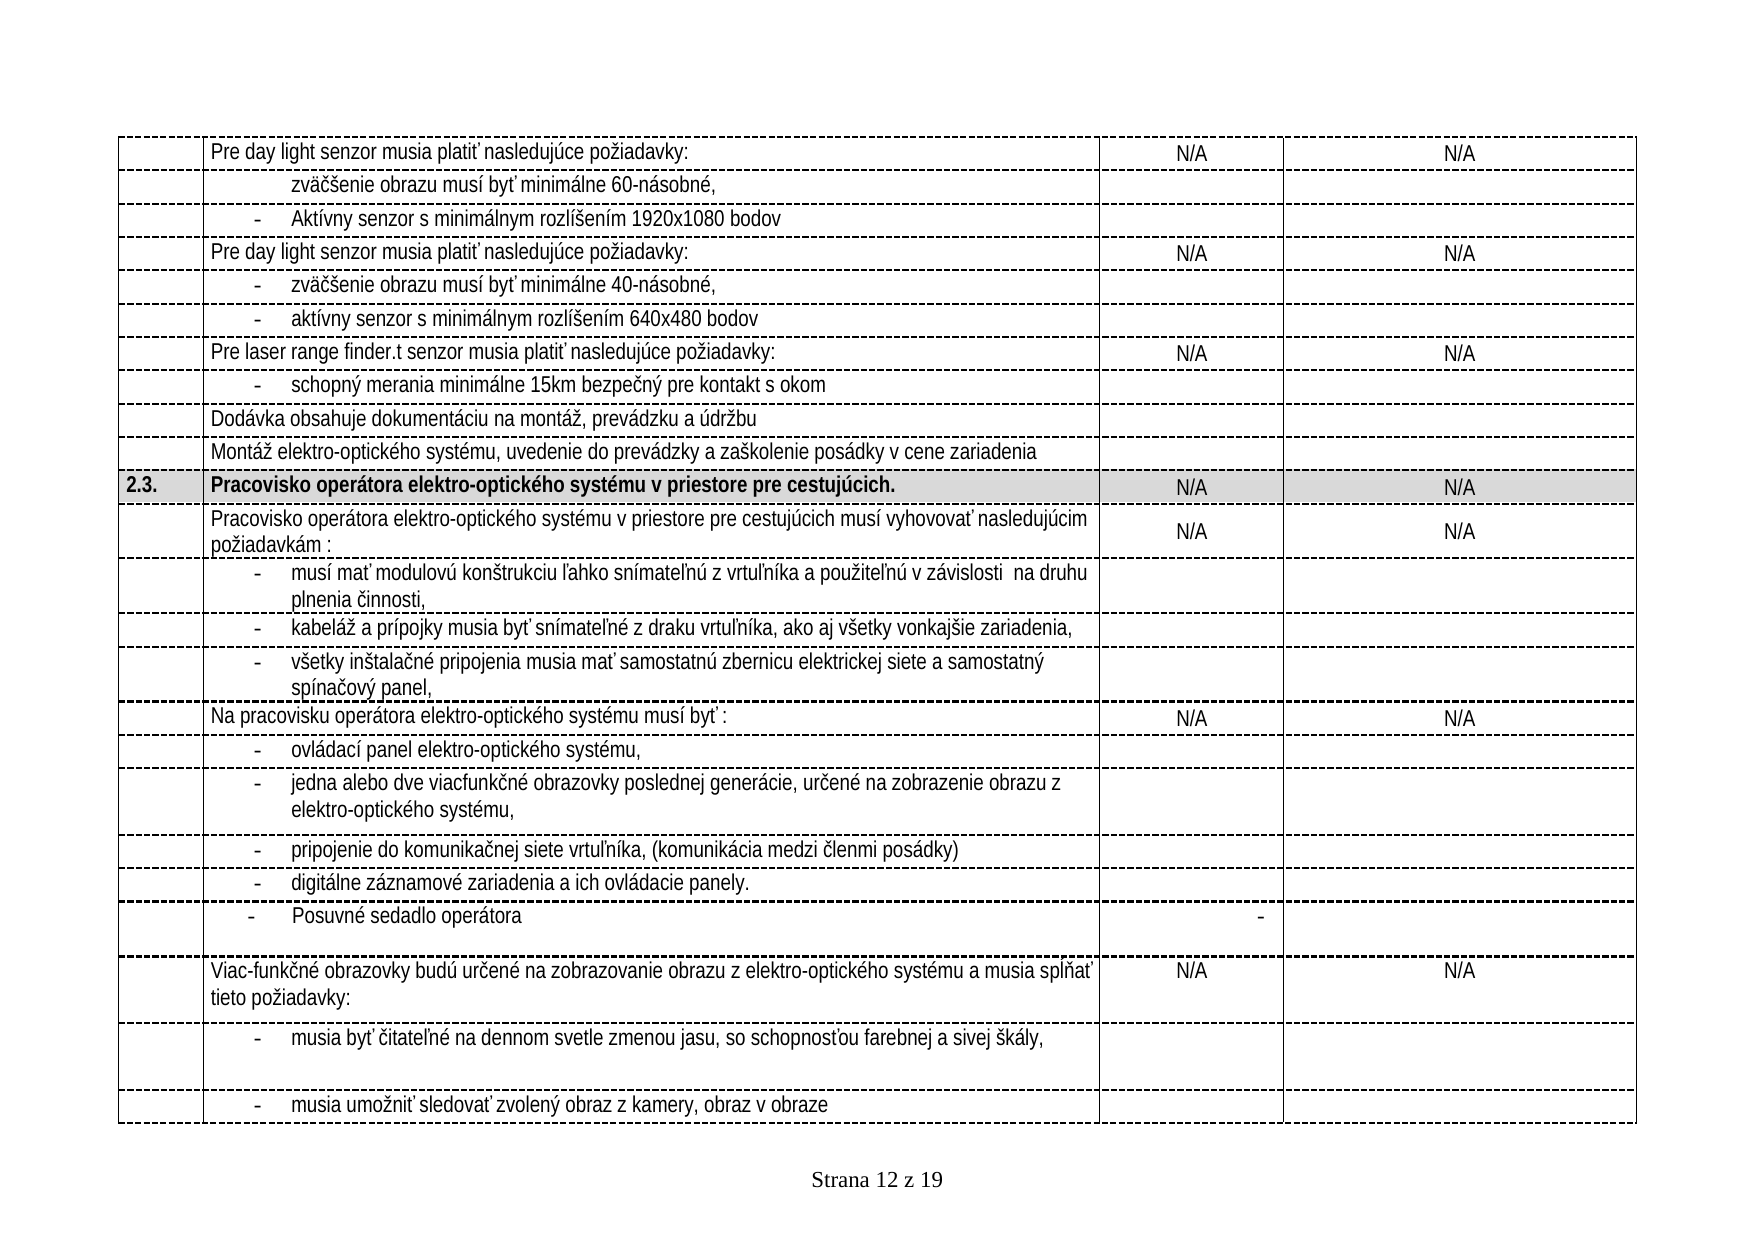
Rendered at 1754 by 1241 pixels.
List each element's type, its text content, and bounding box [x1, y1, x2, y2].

table_cell [1284, 767, 1636, 834]
table_cell N/A [1284, 236, 1636, 269]
table_cell [1100, 557, 1283, 612]
table_cell [1100, 646, 1283, 700]
table_cell [119, 169, 203, 202]
table_cell [1284, 269, 1636, 302]
table_cell [119, 236, 203, 269]
table_cell Montáž elektro-optického systému, uvedenie do prevádzky a zaškolenie posádky v cene zariadenia [204, 436, 1099, 469]
table_cell [1284, 403, 1636, 436]
table_cell [1100, 612, 1283, 646]
table_cell N/A [1284, 336, 1636, 369]
table_cell [1284, 646, 1636, 700]
table_cell kabeláž a prípojky musia byť snímateľné z draku vrtuľníka, ako aj všetky vonkajšie zariadenia, [204, 612, 1099, 646]
table_cell [119, 336, 203, 369]
table_cell N/A [1100, 469, 1283, 502]
table_cell N/A [1100, 955, 1283, 1022]
table_cell musia byť čitateľné na dennom svetle zmenou jasu, so schopnosťou farebnej a sivej škály, [204, 1022, 1099, 1089]
table_cell [1100, 169, 1283, 202]
table_cell N/A [1100, 136, 1283, 169]
table_cell Pre day light senzor musia platiť nasledujúce požiadavky: [204, 136, 1099, 169]
table_cell [1100, 1089, 1283, 1122]
table_cell [1284, 303, 1636, 336]
table_cell [1100, 303, 1283, 336]
table_cell ovládací panel elektro-optického systému, [204, 734, 1099, 767]
table_cell [119, 955, 203, 1022]
table_cell [119, 269, 203, 302]
table_cell Posuvné sedadlo operátora [204, 900, 1099, 955]
table_cell [1284, 900, 1636, 955]
table_cell [119, 646, 203, 700]
table_cell jedna alebo dve viacfunkčné obrazovky poslednej generácie, určené na zobrazenie obrazu z elektro-optického systému, [204, 767, 1099, 834]
table_cell 2.3. [119, 469, 203, 502]
table_cell [1284, 1089, 1636, 1122]
table_cell musí mať modulovú konštrukciu ľahko snímateľnú z vrtuľníka a použiteľnú v závislosti na druhu plnenia činnosti, [204, 557, 1099, 612]
table_cell [1284, 203, 1636, 236]
table_cell Viac-funkčné obrazovky budú určené na zobrazovanie obrazu z elektro-optického systému a musia spĺňať tieto požiadavky: [204, 955, 1099, 1022]
table_cell N/A [1284, 503, 1636, 557]
table_cell [119, 1089, 203, 1122]
table_cell všetky inštalačné pripojenia musia mať samostatnú zbernicu elektrickej siete a samostatný spínačový panel, [204, 646, 1099, 700]
table_cell [119, 700, 203, 734]
table_cell [119, 136, 203, 169]
table_cell N/A [1100, 336, 1283, 369]
table_cell schopný merania minimálne 15km bezpečný pre kontakt s okom [204, 369, 1099, 402]
table_cell [119, 557, 203, 612]
table_cell [1284, 867, 1636, 900]
table_cell [1100, 436, 1283, 469]
table_cell N/A [1284, 469, 1636, 502]
table_cell [119, 867, 203, 900]
table_cell [1100, 269, 1283, 302]
table_cell [119, 734, 203, 767]
table_cell [1100, 403, 1283, 436]
table_cell [1100, 734, 1283, 767]
table_cell pripojenie do komunikačnej siete vrtuľníka, (komunikácia medzi členmi posádky) [204, 834, 1099, 867]
table_cell N/A [1284, 136, 1636, 169]
table_cell [119, 203, 203, 236]
table_cell [1100, 900, 1283, 955]
table_cell Pre day light senzor musia platiť nasledujúce požiadavky: [204, 236, 1099, 269]
table_cell [1100, 867, 1283, 900]
table_cell [1284, 1022, 1636, 1089]
table_cell [1284, 436, 1636, 469]
table_cell [119, 767, 203, 834]
table_cell [1100, 834, 1283, 867]
table_cell [119, 834, 203, 867]
table_cell musia umožniť sledovať zvolený obraz z kamery, obraz v obraze [204, 1089, 1099, 1122]
table_cell Aktívny senzor s minimálnym rozlíšením 1920x1080 bodov [204, 203, 1099, 236]
table_cell [119, 1022, 203, 1089]
table_cell [1100, 203, 1283, 236]
table_cell [1284, 369, 1636, 402]
table_cell [1284, 734, 1636, 767]
table_cell [119, 612, 203, 646]
table_cell [1284, 169, 1636, 202]
table_cell [119, 403, 203, 436]
table_cell N/A [1100, 236, 1283, 269]
table_cell Pracovisko operátora elektro-optického systému v priestore pre cestujúcich musí vyhovovať nasledujúcim požiadavkám : [204, 503, 1099, 557]
table_cell [119, 369, 203, 402]
table_cell Pracovisko operátora elektro-optického systému v priestore pre cestujúcich. [204, 469, 1099, 502]
table_cell digitálne záznamové zariadenia a ich ovládacie panely. [204, 867, 1099, 900]
table_cell zväčšenie obrazu musí byť minimálne 40-násobné, [204, 269, 1099, 302]
table_cell [1100, 1022, 1283, 1089]
table_cell [119, 900, 203, 955]
table_cell Pre laser range finder.t senzor musia platiť nasledujúce požiadavky: [204, 336, 1099, 369]
table_cell N/A [1284, 955, 1636, 1022]
table_cell [119, 503, 203, 557]
table_cell [1284, 557, 1636, 612]
table_cell N/A [1100, 700, 1283, 734]
table_cell N/A [1100, 503, 1283, 557]
table_cell N/A [1284, 700, 1636, 734]
table_cell [1284, 612, 1636, 646]
table_cell [1100, 369, 1283, 402]
table_cell [119, 303, 203, 336]
table_cell Dodávka obsahuje dokumentáciu na montáž, prevádzku a údržbu [204, 403, 1099, 436]
table_cell Na pracovisku operátora elektro-optického systému musí byť : [204, 700, 1099, 734]
table_cell [119, 436, 203, 469]
table_cell [1284, 834, 1636, 867]
table_cell [1100, 767, 1283, 834]
table_cell zväčšenie obrazu musí byť minimálne 60-násobné, [204, 169, 1099, 202]
table_cell aktívny senzor s minimálnym rozlíšením 640x480 bodov [204, 303, 1099, 336]
